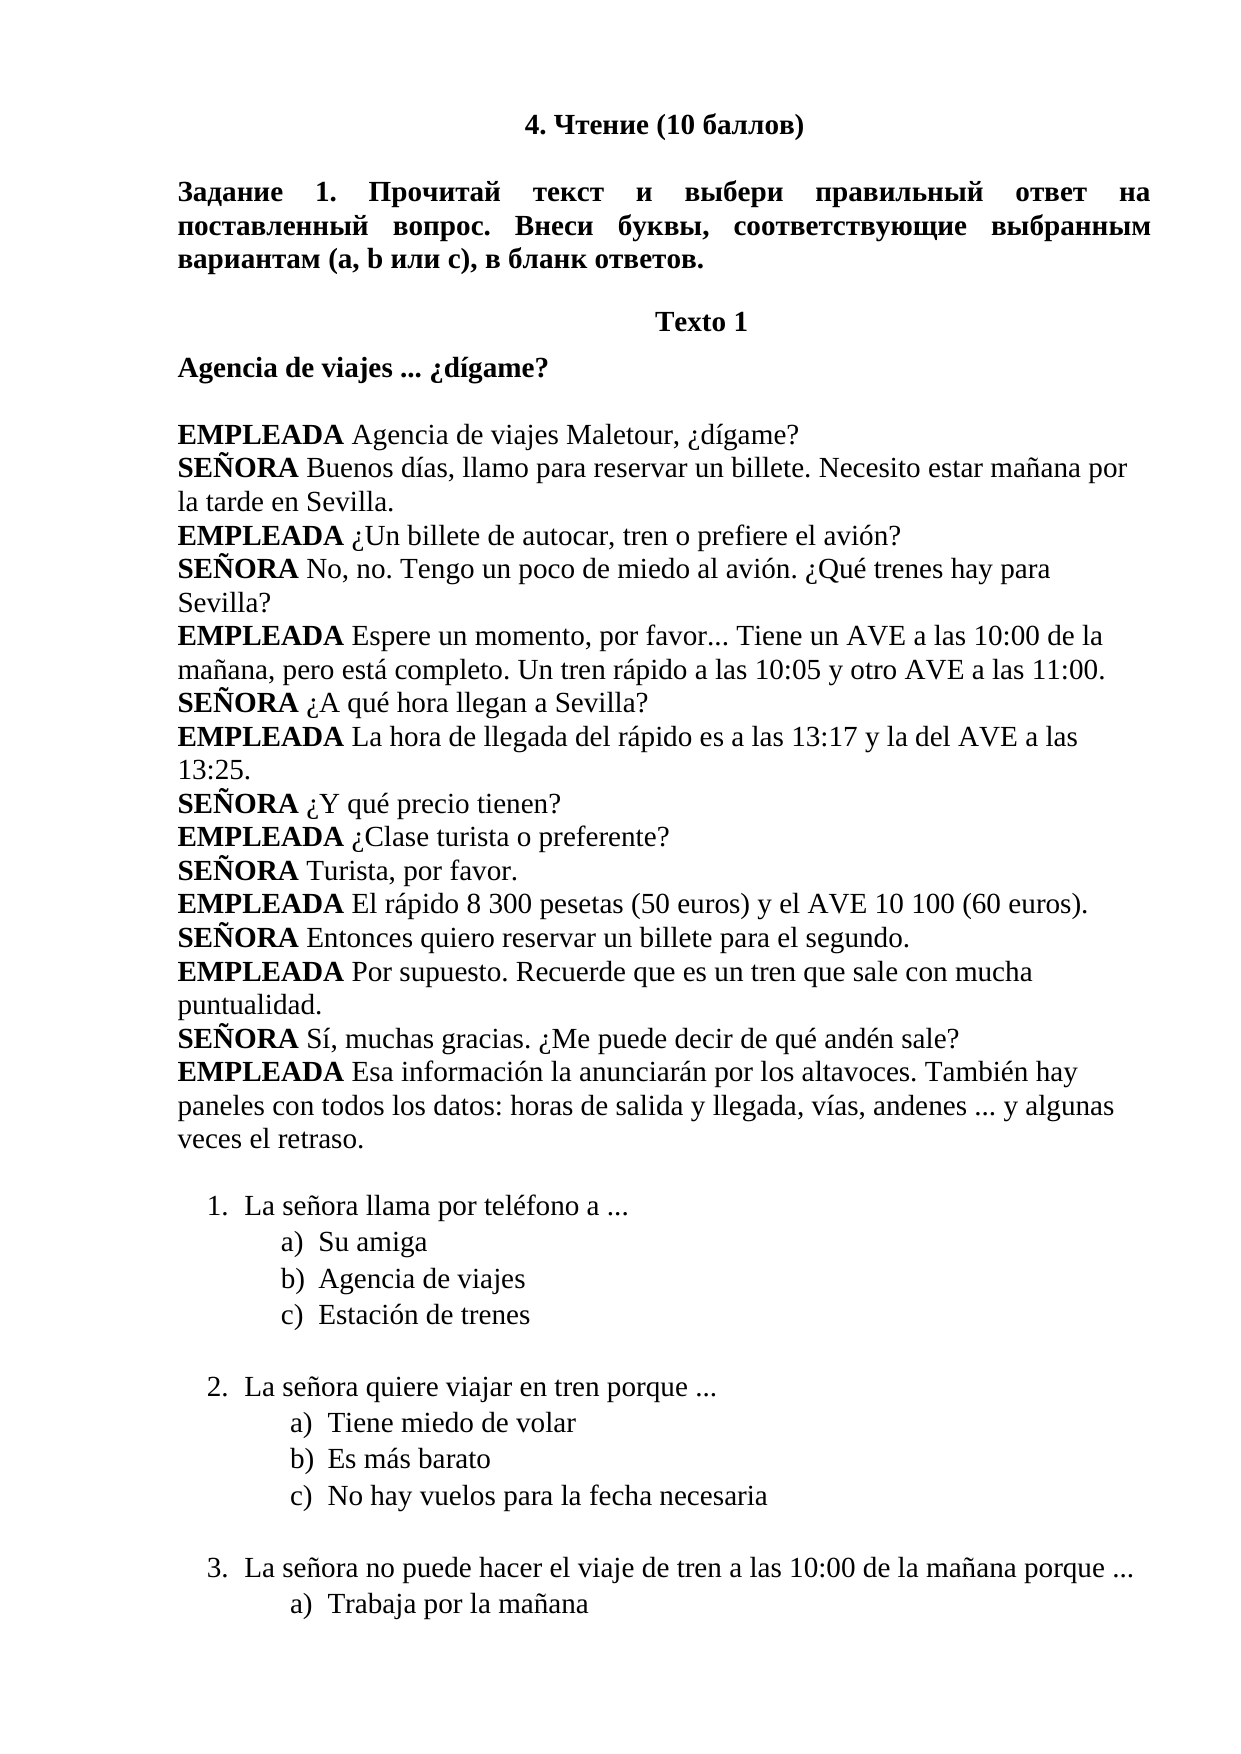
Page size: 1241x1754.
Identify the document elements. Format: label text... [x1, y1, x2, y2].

text SEÑORA Sí, muchas gracias. ¿Me puede decir de qué andén sale? [177, 1021, 1152, 1054]
text EMPLEADA Espere un momento, por favor... Tiene un AVE a las 10:00 de la mañana, pero está completo. Un tren rápido a las 10:05 y otro AVE a las 11:00. [177, 618, 1152, 685]
list No hay vuelos para la fecha necesaria [290, 1478, 1152, 1511]
list Tiene miedo de volar [290, 1405, 1152, 1439]
list Trabaja por la mañana [290, 1586, 1152, 1619]
text SEÑORA ¿Y qué precio tienen? [177, 786, 1152, 819]
text SEÑORA ¿A qué hora llegan a Sevilla? [177, 685, 1152, 719]
text EMPLEADA ¿Un billete de autocar, tren o prefiere el avión? [177, 518, 1152, 551]
text SEÑORA Buenos días, llamo para reservar un billete. Necesito estar mañana por la tarde en Sevilla. [177, 451, 1152, 518]
list La señora llama por teléfono a ... [207, 1188, 1152, 1222]
text Agencia de viajes ... ¿dígame? [177, 350, 1152, 383]
list La señora no puede hacer el viaje de tren a las 10:00 de la mañana porque ... [207, 1550, 1152, 1583]
text 4. Чтение (10 баллов) [177, 107, 1152, 141]
text EMPLEADA Esa información la anunciarán por los altavoces. También hay paneles con todos los datos: horas de salida y llegada, vías, andenes ... y algunas veces el retraso. [177, 1054, 1152, 1155]
text SEÑORA Turista, por favor. [177, 853, 1152, 887]
list Su amiga [281, 1224, 1152, 1258]
text EMPLEADA El rápido 8 300 pesetas (50 euros) y el AVE 10 100 (60 euros). [177, 887, 1152, 920]
text SEÑORA No, no. Tengo un poco de miedo al avión. ¿Qué trenes hay para Sevilla? [177, 551, 1152, 618]
text EMPLEADA La hora de llegada del rápido es a las 13:17 y la del AVE a las 13:25. [177, 719, 1152, 786]
text EMPLEADA ¿Clase turista o preferente? [177, 819, 1152, 853]
list La señora quiere viajar en tren porque ... [207, 1369, 1152, 1403]
text Texto 1 [177, 304, 1152, 337]
list Es más barato [290, 1441, 1152, 1475]
text SEÑORA Entonces quiero reservar un billete para el segundo. [177, 920, 1152, 954]
text Задание 1. Прочитай текст и выбери правильный ответ на поставленный вопрос. Внеси буквы, соответствующие выбранным вариантам (a, b или c), в бланк ответов. [177, 174, 1152, 275]
text EMPLEADA Por supuesto. Recuerde que es un tren que sale con mucha puntualidad. [177, 954, 1152, 1021]
list Estación de trenes [281, 1297, 1152, 1330]
text EMPLEADA Agencia de viajes Maletour, ¿dígame? [177, 417, 1152, 451]
list Agencia de viajes [281, 1261, 1152, 1294]
